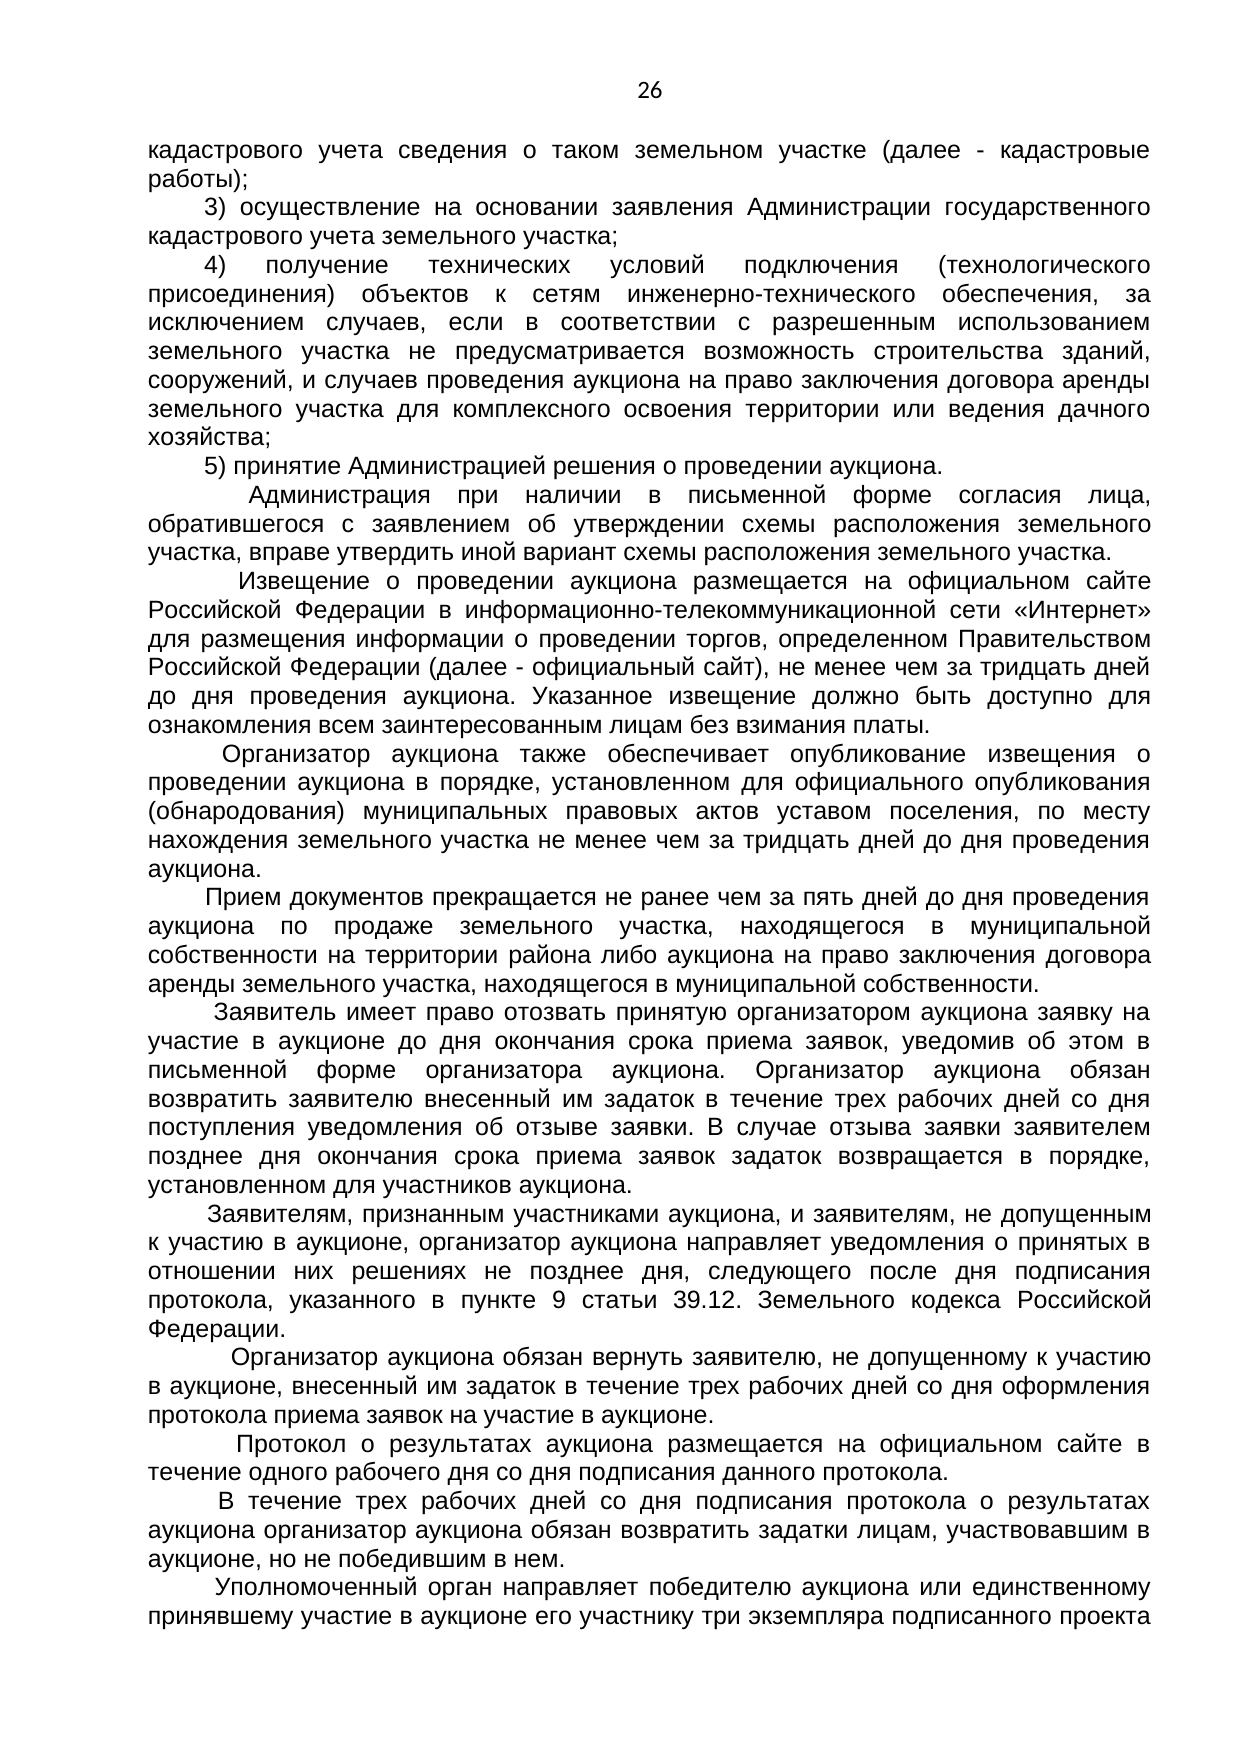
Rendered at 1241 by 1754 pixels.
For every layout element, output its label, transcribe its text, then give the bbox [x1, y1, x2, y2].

text Заявителям, признанным участниками аукциона, и заявителям, не допущенным к участию в аукционе, организатор аукциона направляет уведомления о принятых в отношении них решениях не позднее дня, следующего после дня подписания протокола, указанного в пункте 9 статьи 39.12. Земельного кодекса Российской Федерации. [148, 1199, 1152, 1342]
text Извещение о проведении аукциона размещается на официальном сайте Российской Федерации в информационно-телекоммуникационной сети «Интернет» для размещения информации о проведении торгов, определенном Правительством Российской Федерации (далее - официальный сайт), не менее чем за тридцать дней до дня проведения аукциона. Указанное извещение должно быть доступно для ознакомления всем заинтересованным лицам без взимания платы. [148, 566, 1152, 739]
list Организатор аукциона также обеспечивает опубликование извещения о проведении аукциона в порядке, установленном для официального опубликования (обнародования) муниципальных правовых актов уставом поселения, по месту нахождения земельного участка не менее чем за тридцать дней до дня проведения аукциона. [148, 739, 1152, 882]
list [148, 1572, 1152, 1630]
text Организатор аукциона обязан вернуть заявителю, не допущенному к участию в аукционе, внесенный им задаток в течение трех рабочих дней со дня оформления протокола приема заявок на участие в аукционе. [148, 1342, 1152, 1429]
list 4) получение технических условий подключения (технологического присоединения) объектов к сетям инженерно-технического обеспечения, за исключением случаев, если в соответствии с разрешенным использованием земельного участка не предусматривается возможность строительства зданий, сооружений, и случаев проведения аукциона на право заключения договора аренды земельного участка для комплексного освоения территории или ведения дачного хозяйства; [148, 250, 1152, 451]
list В течение трех рабочих дней со дня подписания протокола о результатах аукциона организатор аукциона обязан возвратить задатки лицам, участвовавшим в аукционе, но не победившим в нем. [148, 1486, 1152, 1572]
text Прием документов прекращается не ранее чем за пять дней до дня проведения аукциона по продаже земельного участка, находящегося в муниципальной собственности на территории района либо аукциона на право заключения договора аренды земельного участка, находящегося в муниципальной собственности. [148, 882, 1152, 997]
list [148, 135, 1152, 192]
list 5) принятие Администрацией решения о проведении аукциона. [148, 451, 1152, 480]
text Администрация при наличии в письменной форме согласия лица, обратившегося с заявлением об утверждении схемы расположения земельного участка, вправе утвердить иной вариант схемы расположения земельного участка. [148, 480, 1152, 566]
text Протокол о результатах аукциона размещается на официальном сайте в течение одного рабочего дня со дня подписания данного протокола. [148, 1429, 1152, 1486]
list 3) осуществление на основании заявления Администрации государственного кадастрового учета земельного участка; [148, 192, 1152, 250]
list Заявитель имеет право отозвать принятую организатором аукциона заявку на участие в аукционе до дня окончания срока приема заявок, уведомив об этом в письменной форме организатора аукциона. Организатор аукциона обязан возвратить заявителю внесенный им задаток в течение трех рабочих дней со дня поступления уведомления об отзыве заявки. В случае отзыва заявки заявителем позднее дня окончания срока приема заявок задаток возвращается в порядке, установленном для участников аукциона. [148, 997, 1152, 1199]
